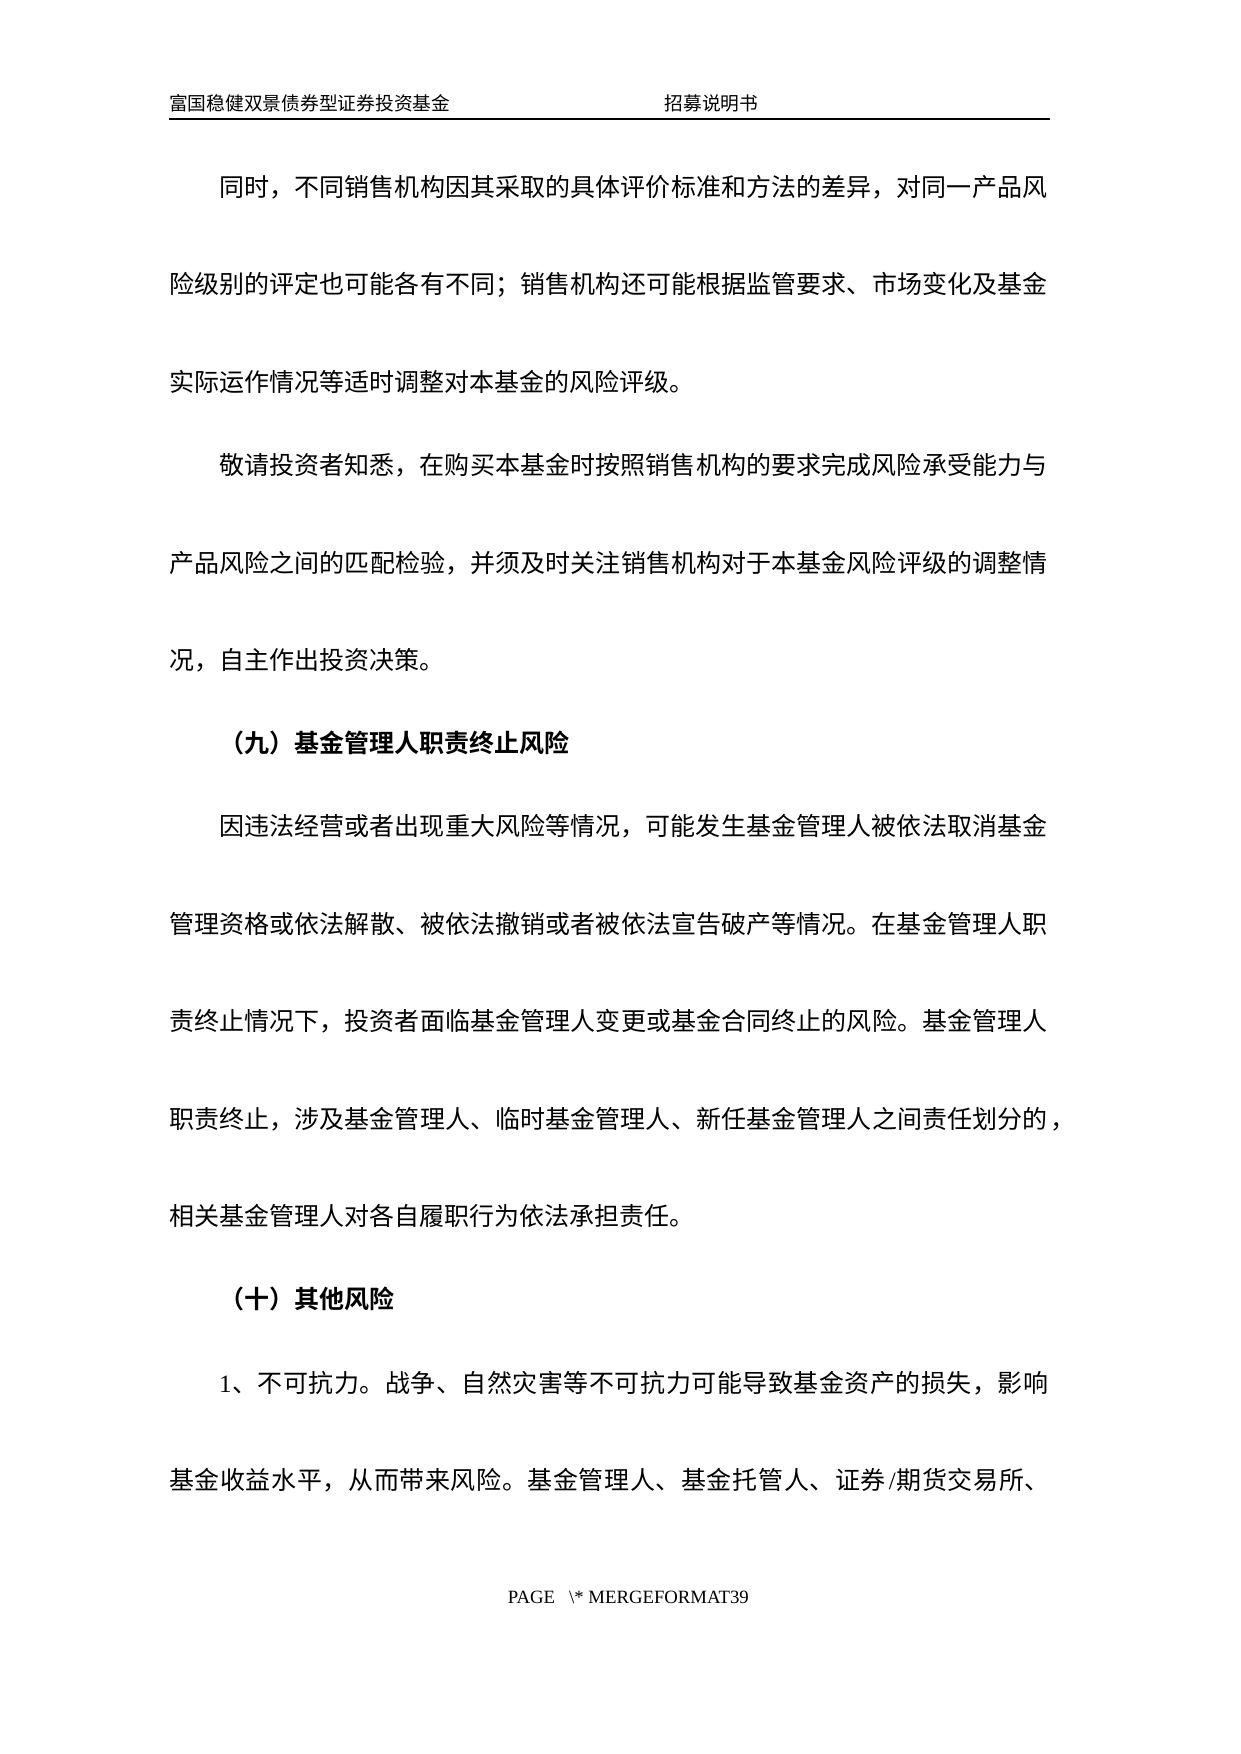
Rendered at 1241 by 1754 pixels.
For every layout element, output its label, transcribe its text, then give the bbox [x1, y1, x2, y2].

text 因违法经营或者出现重大风险等情况，可能发生基金管理人被依法取消基金管理资格或依法解散、被依法撤销或者被依法宣告破产等情况。在基金管理人职责终止情况下，投资者面临基金管理人变更或基金合同终止的风险。基金管理人职责终止，涉及基金管理人、临时基金管理人、新任基金管理人之间责任划分的，相关基金管理人对各自履职行为依法承担责任。 [169, 792, 1050, 1247]
text （九）基金管理人职责终止风险 [169, 709, 1050, 774]
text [169, 1349, 1050, 1511]
text （十）其他风险 [169, 1266, 1050, 1331]
text 敬请投资者知悉，在购买本基金时按照销售机构的要求完成风险承受能力与产品风险之间的匹配检验，并须及时关注销售机构对于本基金风险评级的调整情况，自主作出投资决策。 [169, 431, 1050, 691]
text 同时，不同销售机构因其采取的具体评价标准和方法的差异，对同一产品风险级别的评定也可能各有不同；销售机构还可能根据监管要求、市场变化及基金实际运作情况等适时调整对本基金的风险评级。 [169, 153, 1050, 413]
